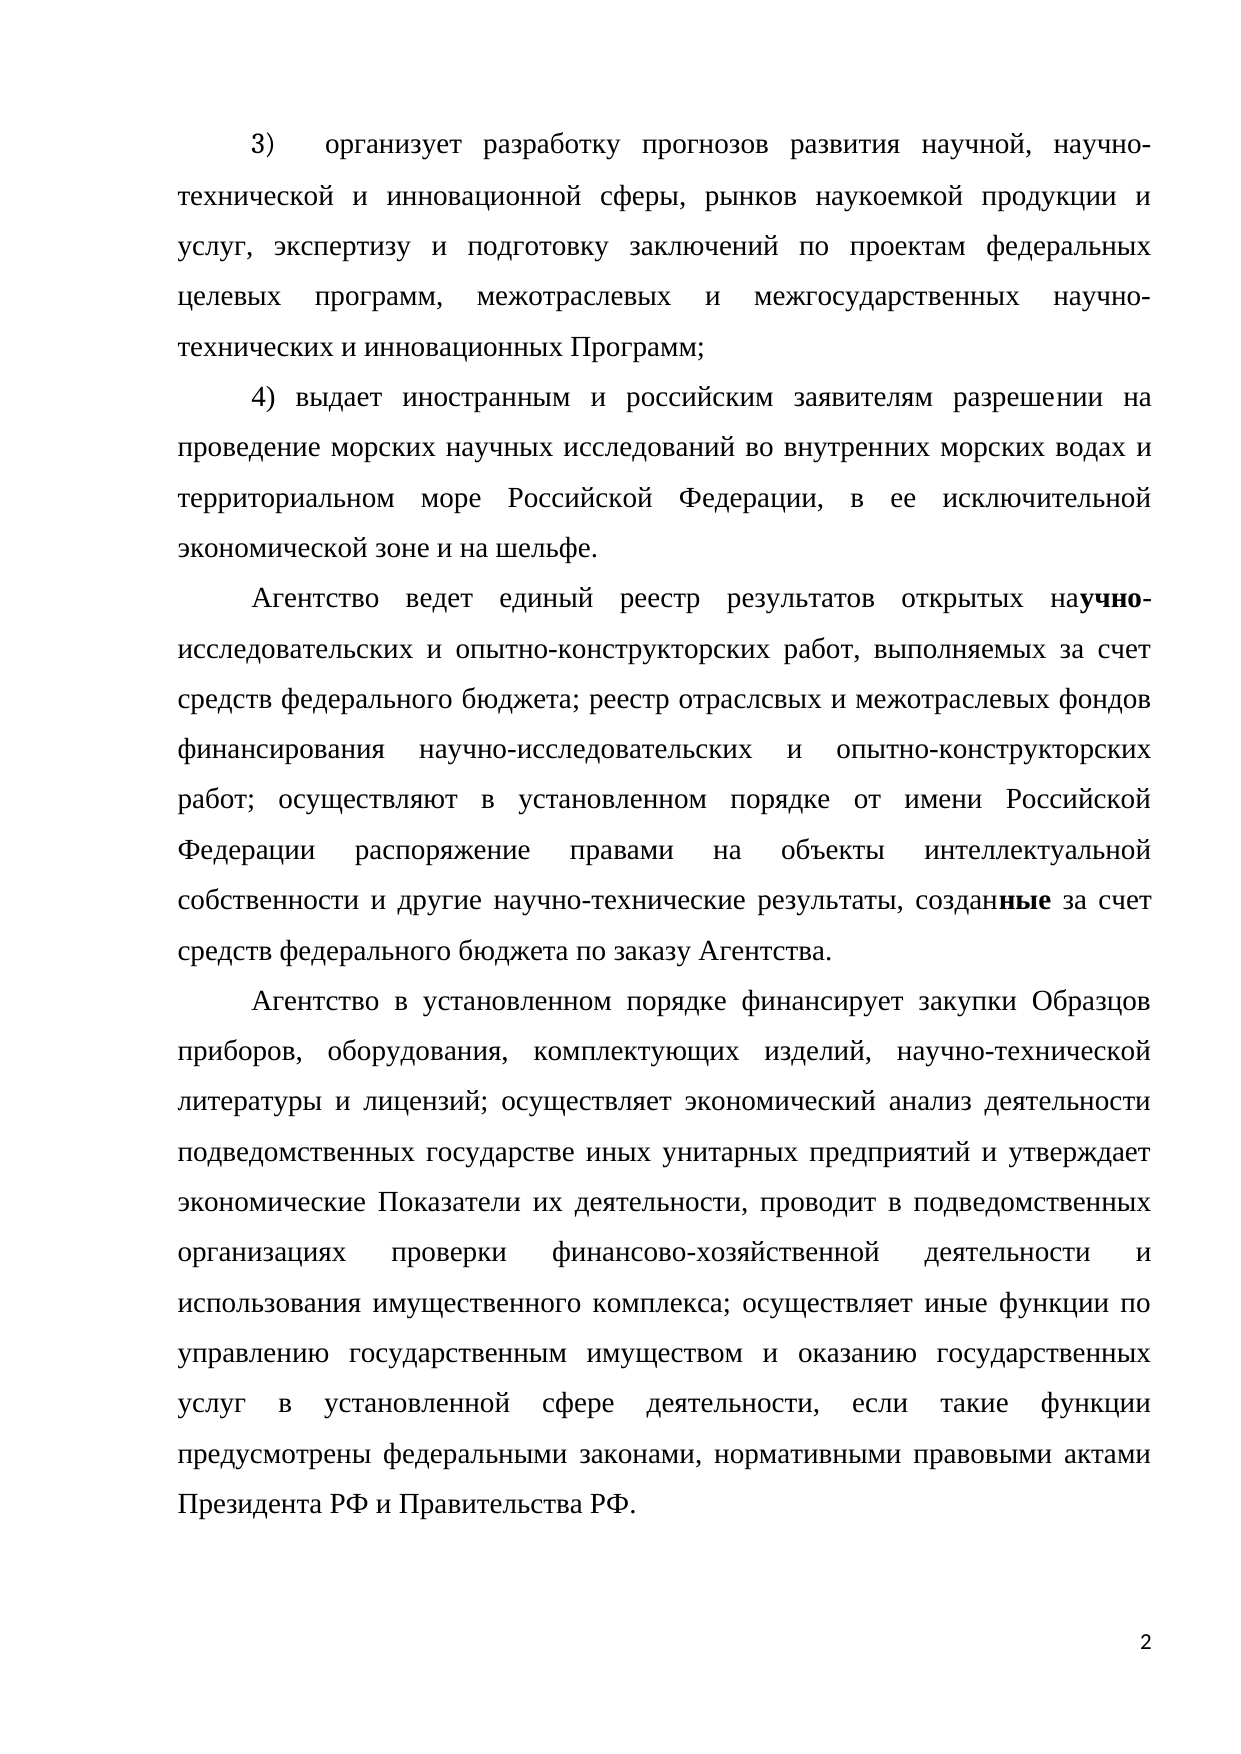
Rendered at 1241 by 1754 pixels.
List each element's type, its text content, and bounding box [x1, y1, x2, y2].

text 4) выдает иностранным и российским заявителям разрешении на проведение морских научных исследований во внутренних морских водах и территориальном море Российской Федерации, в ее исключительной экономической зоне и на шельфе. [177, 379, 1152, 564]
text Агентство в установленном порядке финансирует закупки Образцов приборов, оборудования, комплектующих изделий, научно-технической литературы и лицензий; осуществляет экономический анализ деятельности подведомственных государстве иных унитарных предприятий и утверждает экономические Показатели их деятельности, проводит в подведомственных организациях проверки финансово-хозяйственной деятельности и использования имущественного комплекса; осуществляет иные функции по управлению государственным имуществом и оказанию государственных услуг в установленной сфере деятельности, если такие функции предусмотрены федеральными законами, нормативными правовыми актами Президента РФ и Правительства РФ. [177, 983, 1152, 1519]
text Агентство ведет единый реестр результатов открытых научно-исследовательских и опытно-конструкторских работ, выполняемых за счет средств федерального бюджета; реестр отраслсвых и межотраслевых фондов финансирования научно-исследовательских и опытно-конструкторских работ; осуществляют в установленном порядке от имени Российской Федерации распоряжение правами на объекты интеллектуальной собственности и другие научно-технические результаты, созданные за счет средств федерального бюджета по заказу Агентства. [177, 580, 1152, 966]
list организует разработку прогнозов развития научной, научно-технической и инновационной сферы, рынков наукоемкой продукции и услуг, экспертизу и подготовку заключений по проектам федеральных целевых программ, межотраслевых и межгосударственных научно-технических и инновационных Программ; [177, 127, 1152, 362]
